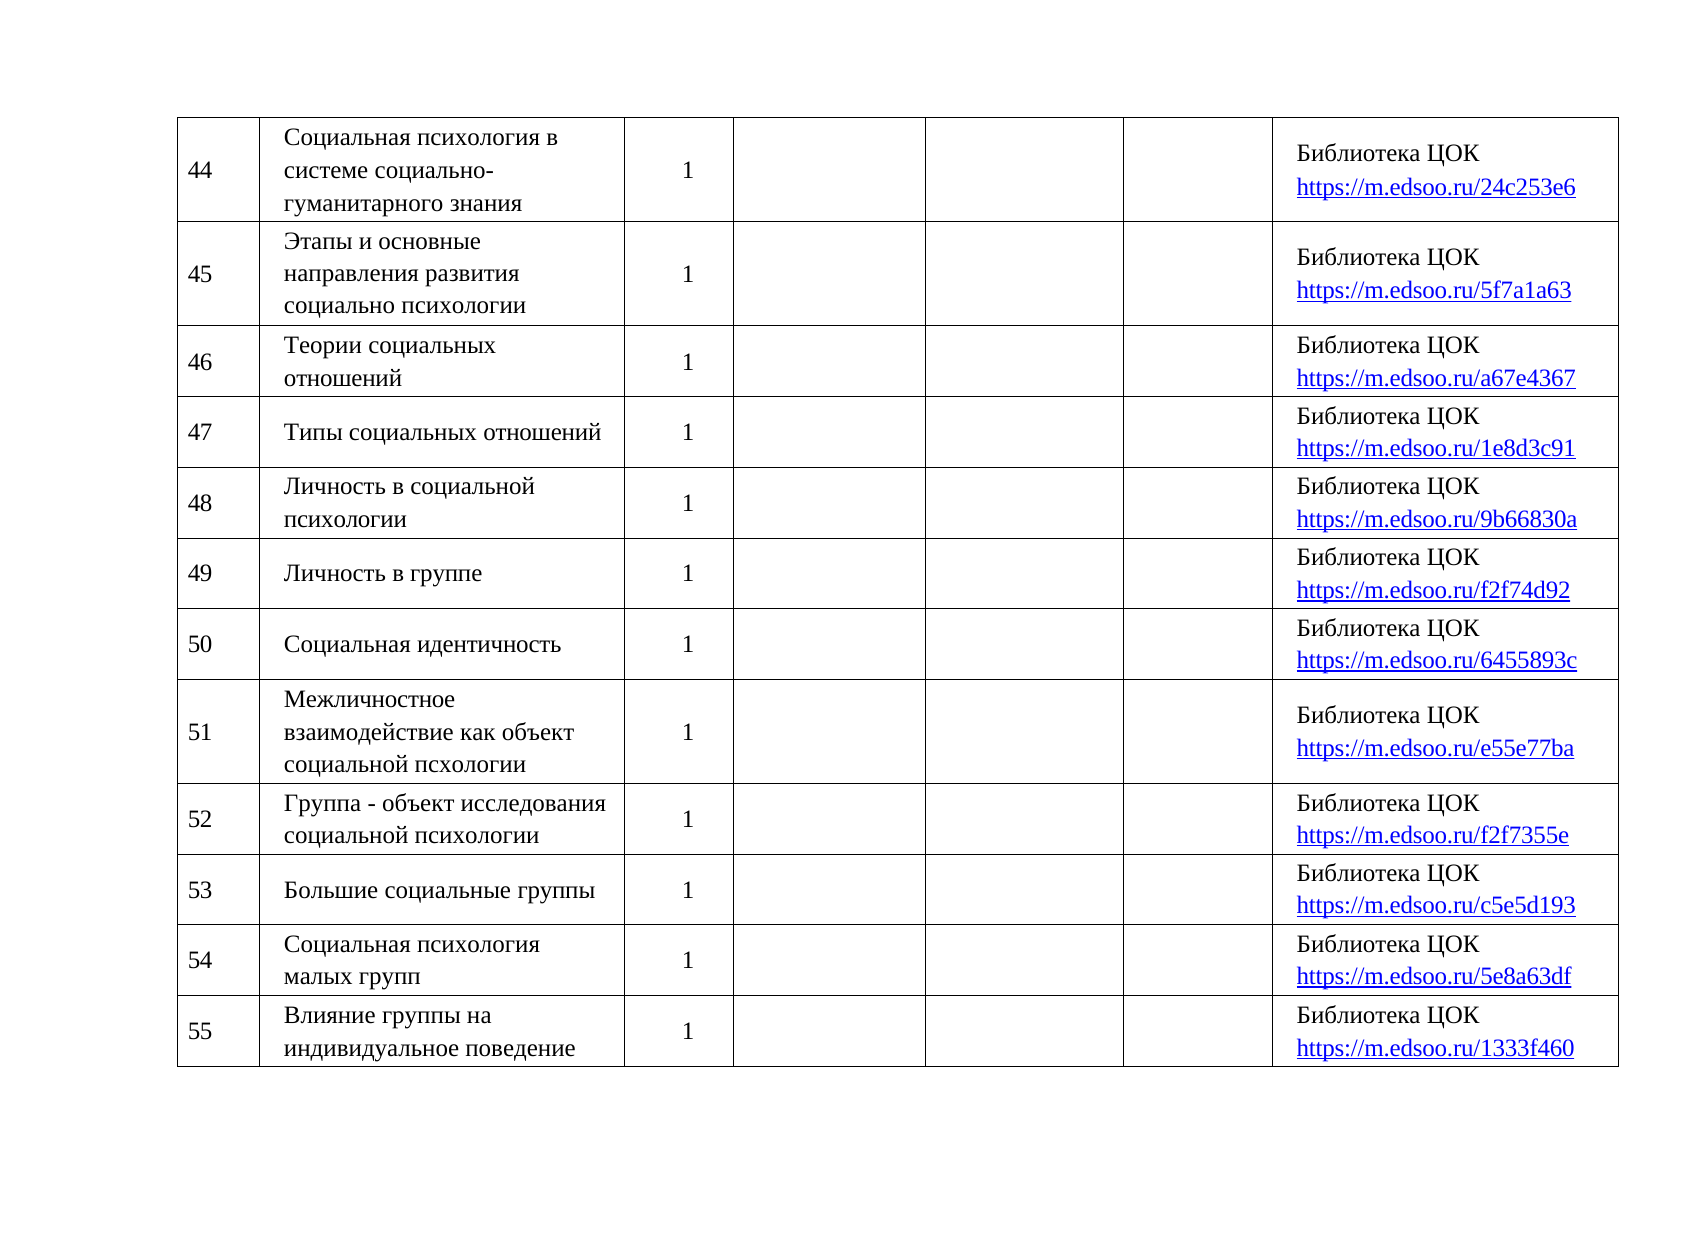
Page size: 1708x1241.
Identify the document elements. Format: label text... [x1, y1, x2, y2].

table_cell [926, 397, 1123, 467]
table_cell Библиотека ЦОК https://m.edsoo.ru/f2f7355e [1273, 784, 1618, 853]
table_cell Библиотека ЦОК https://m.edsoo.ru/1e8d3c91 [1273, 397, 1618, 467]
table_cell Большие социальные группы [260, 855, 624, 924]
table_cell [734, 397, 925, 467]
table_header Социальная психология в системе социально- гуманитарного знания [260, 118, 624, 221]
table_cell 53 [178, 855, 259, 924]
table_header [734, 118, 925, 221]
table_cell [1124, 855, 1272, 924]
table_cell Типы социальных отношений [260, 397, 624, 467]
table_header 1 [625, 118, 733, 221]
table_cell 55 [178, 996, 259, 1066]
table_cell [1124, 925, 1272, 995]
table_cell [734, 680, 925, 783]
table_cell 54 [178, 925, 259, 995]
table_cell 1 [625, 784, 733, 853]
table_cell 45 [178, 222, 259, 325]
table_cell [926, 996, 1123, 1066]
table_cell 47 [178, 397, 259, 467]
table_cell 1 [625, 855, 733, 924]
table_cell 52 [178, 784, 259, 853]
table_cell 1 [625, 222, 733, 325]
table_cell Библиотека ЦОК https://m.edsoo.ru/5e8a63df [1273, 925, 1618, 995]
table_cell Библиотека ЦОК https://m.edsoo.ru/f2f74d92 [1273, 539, 1618, 608]
table_cell 1 [625, 925, 733, 995]
table_cell 1 [625, 609, 733, 679]
table_cell 48 [178, 468, 259, 537]
table_cell 49 [178, 539, 259, 608]
table_cell Библиотека ЦОК https://m.edsoo.ru/e55e77ba [1273, 680, 1618, 783]
table_cell Библиотека ЦОК https://m.edsoo.ru/9b66830a [1273, 468, 1618, 537]
table_cell Библиотека ЦОК https://m.edsoo.ru/1333f460 [1273, 996, 1618, 1066]
table_cell 46 [178, 326, 259, 396]
table_cell Личность в социальной психологии [260, 468, 624, 537]
table_cell [1124, 680, 1272, 783]
table_cell 1 [625, 680, 733, 783]
table_header 44 [178, 118, 259, 221]
table_header [926, 118, 1123, 221]
table_cell 1 [625, 326, 733, 396]
table_cell Социальная идентичность [260, 609, 624, 679]
table_header Библиотека ЦОК https://m.edsoo.ru/24c253e6 [1273, 118, 1618, 221]
table_cell [1124, 326, 1272, 396]
table_cell [1124, 784, 1272, 853]
table_cell [1124, 397, 1272, 467]
table_cell 50 [178, 609, 259, 679]
table_cell [734, 996, 925, 1066]
table_cell Группа - объект исследования социальной психологии [260, 784, 624, 853]
table_cell [1124, 609, 1272, 679]
table_cell Библиотека ЦОК https://m.edsoo.ru/6455893c [1273, 609, 1618, 679]
table_cell [926, 468, 1123, 537]
table_cell 1 [625, 539, 733, 608]
table_cell Влияние группы на индивидуальное поведение [260, 996, 624, 1066]
table_cell [734, 539, 925, 608]
table_cell Теории социальных отношений [260, 326, 624, 396]
table_cell Библиотека ЦОК https://m.edsoo.ru/a67e4367 [1273, 326, 1618, 396]
table_cell [1124, 468, 1272, 537]
table_cell [734, 609, 925, 679]
table_cell [1124, 222, 1272, 325]
table_cell 51 [178, 680, 259, 783]
table_cell [926, 925, 1123, 995]
table_cell Межличностное взаимодействие как объект социальной псхологии [260, 680, 624, 783]
table_cell [926, 539, 1123, 608]
table_cell [1124, 996, 1272, 1066]
table_cell [926, 326, 1123, 396]
table_cell Библиотека ЦОК https://m.edsoo.ru/c5e5d193 [1273, 855, 1618, 924]
table_cell [734, 326, 925, 396]
table_header [1124, 118, 1272, 221]
table_cell [926, 222, 1123, 325]
table_cell [734, 222, 925, 325]
table_cell Социальная психология малых групп [260, 925, 624, 995]
table_cell Личность в группе [260, 539, 624, 608]
table_cell [926, 784, 1123, 853]
table_cell Этапы и основные направления развития социально психологии [260, 222, 624, 325]
table_cell [734, 855, 925, 924]
table_cell [926, 609, 1123, 679]
table_cell [734, 784, 925, 853]
table_cell [734, 468, 925, 537]
table_cell [734, 925, 925, 995]
table_cell Библиотека ЦОК https://m.edsoo.ru/5f7a1a63 [1273, 222, 1618, 325]
table_cell [1124, 539, 1272, 608]
table_cell [926, 855, 1123, 924]
table_cell 1 [625, 397, 733, 467]
table_cell 1 [625, 468, 733, 537]
table_cell 1 [625, 996, 733, 1066]
table_cell [926, 680, 1123, 783]
